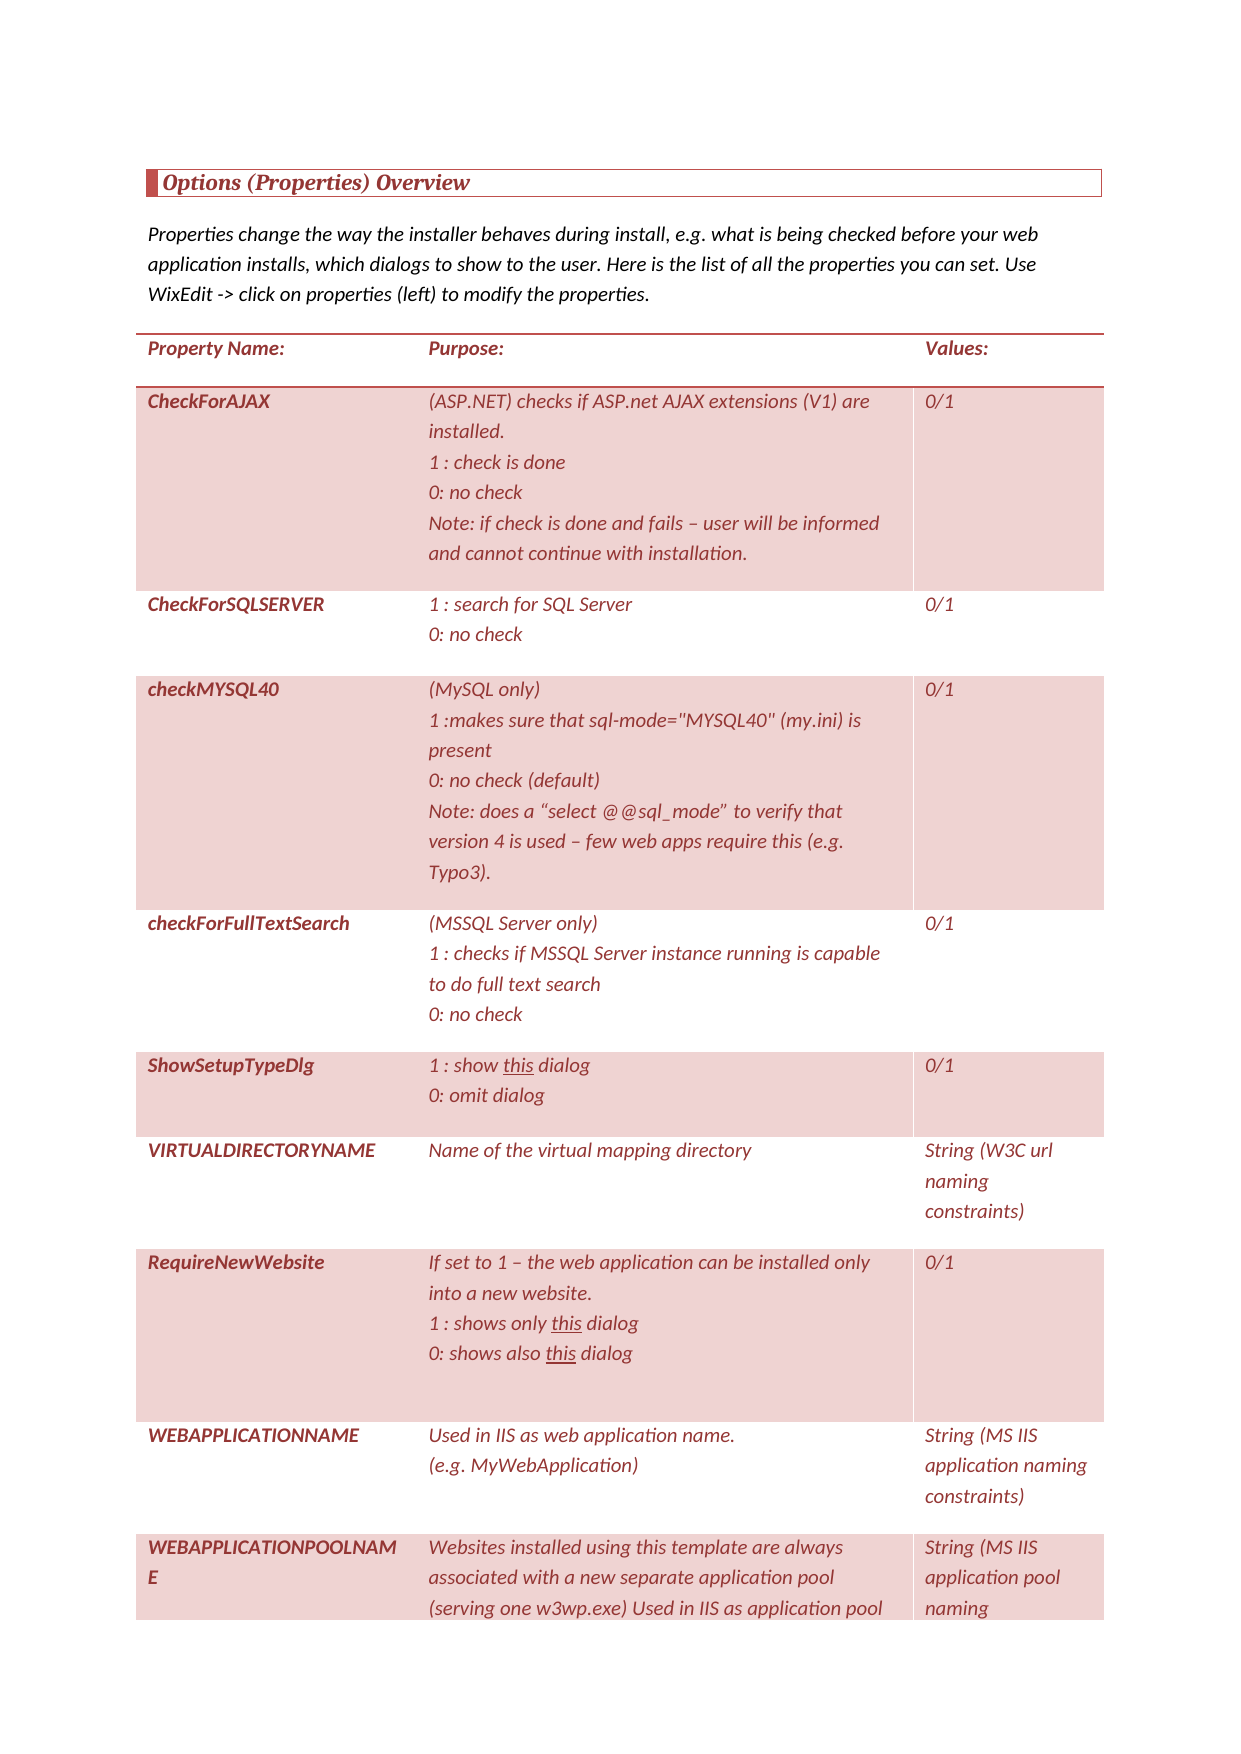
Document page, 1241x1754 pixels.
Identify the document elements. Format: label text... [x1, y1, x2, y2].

table_cell If set to 1 – the web application can be installed only into a new website. 1 : shows only this dialog 0: shows also this dialog [417, 1249, 913, 1422]
table_cell 0/1 [914, 676, 1104, 910]
table_cell 0/1 [914, 388, 1104, 591]
subtitle Options (Properties) Overview [158, 170, 1101, 196]
table_cell VIRTUALDIRECTORYNAME [136, 1138, 417, 1249]
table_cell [417, 1534, 913, 1620]
table_cell (MSSQL Server only) 1 : checks if MSSQL Server instance running is capable to do full text search 0: no check [417, 910, 913, 1052]
table_cell String (MS IIS application naming constraints) [914, 1422, 1104, 1534]
table_cell 0/1 [914, 591, 1104, 676]
table_header Purpose: [417, 335, 913, 386]
table_cell 1 : search for SQL Server 0: no check [417, 591, 913, 676]
table_header Values: [914, 335, 1104, 386]
table_cell ShowSetupTypeDlg [136, 1052, 417, 1137]
text Properties change the way the installer behaves during install, e.g. what is being checked before your web application installs, which dialogs to show to the user. Here is the list of all the properties you can set. Use WixEdit -> click on properties (left) to modify the properties. [148, 221, 1093, 307]
table_cell RequireNewWebsite [136, 1249, 417, 1422]
table_cell Name of the virtual mapping directory [417, 1138, 913, 1249]
table_cell 0/1 [914, 1052, 1104, 1137]
table_cell WEBAPPLICATIONNAME [136, 1422, 417, 1534]
table_cell checkForFullTextSearch [136, 910, 417, 1052]
table_cell CheckForSQLSERVER [136, 591, 417, 676]
table_cell 1 : show this dialog 0: omit dialog [417, 1052, 913, 1137]
table_cell checkMYSQL40 [136, 676, 417, 910]
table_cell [136, 1534, 417, 1620]
table_cell (MySQL only) 1 :makes sure that sql-mode="MYSQL40" (my.ini) is present 0: no check (default) Note: does a “select @@sql_mode” to verify that version 4 is used – few web apps require this (e.g. Typo3). [417, 676, 913, 910]
table_cell 0/1 [914, 1249, 1104, 1422]
table_cell CheckForAJAX [136, 388, 417, 591]
table_cell Used in IIS as web application name. (e.g. MyWebApplication) [417, 1422, 913, 1534]
table_header Property Name: [136, 335, 417, 386]
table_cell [914, 1534, 1104, 1620]
table_cell String (W3C url naming constraints) [914, 1138, 1104, 1249]
table_cell 0/1 [914, 910, 1104, 1052]
table_cell (ASP.NET) checks if ASP.net AJAX extensions (V1) are installed. 1 : check is done 0: no check Note: if check is done and fails – user will be informed and cannot continue with installation. [417, 388, 913, 591]
